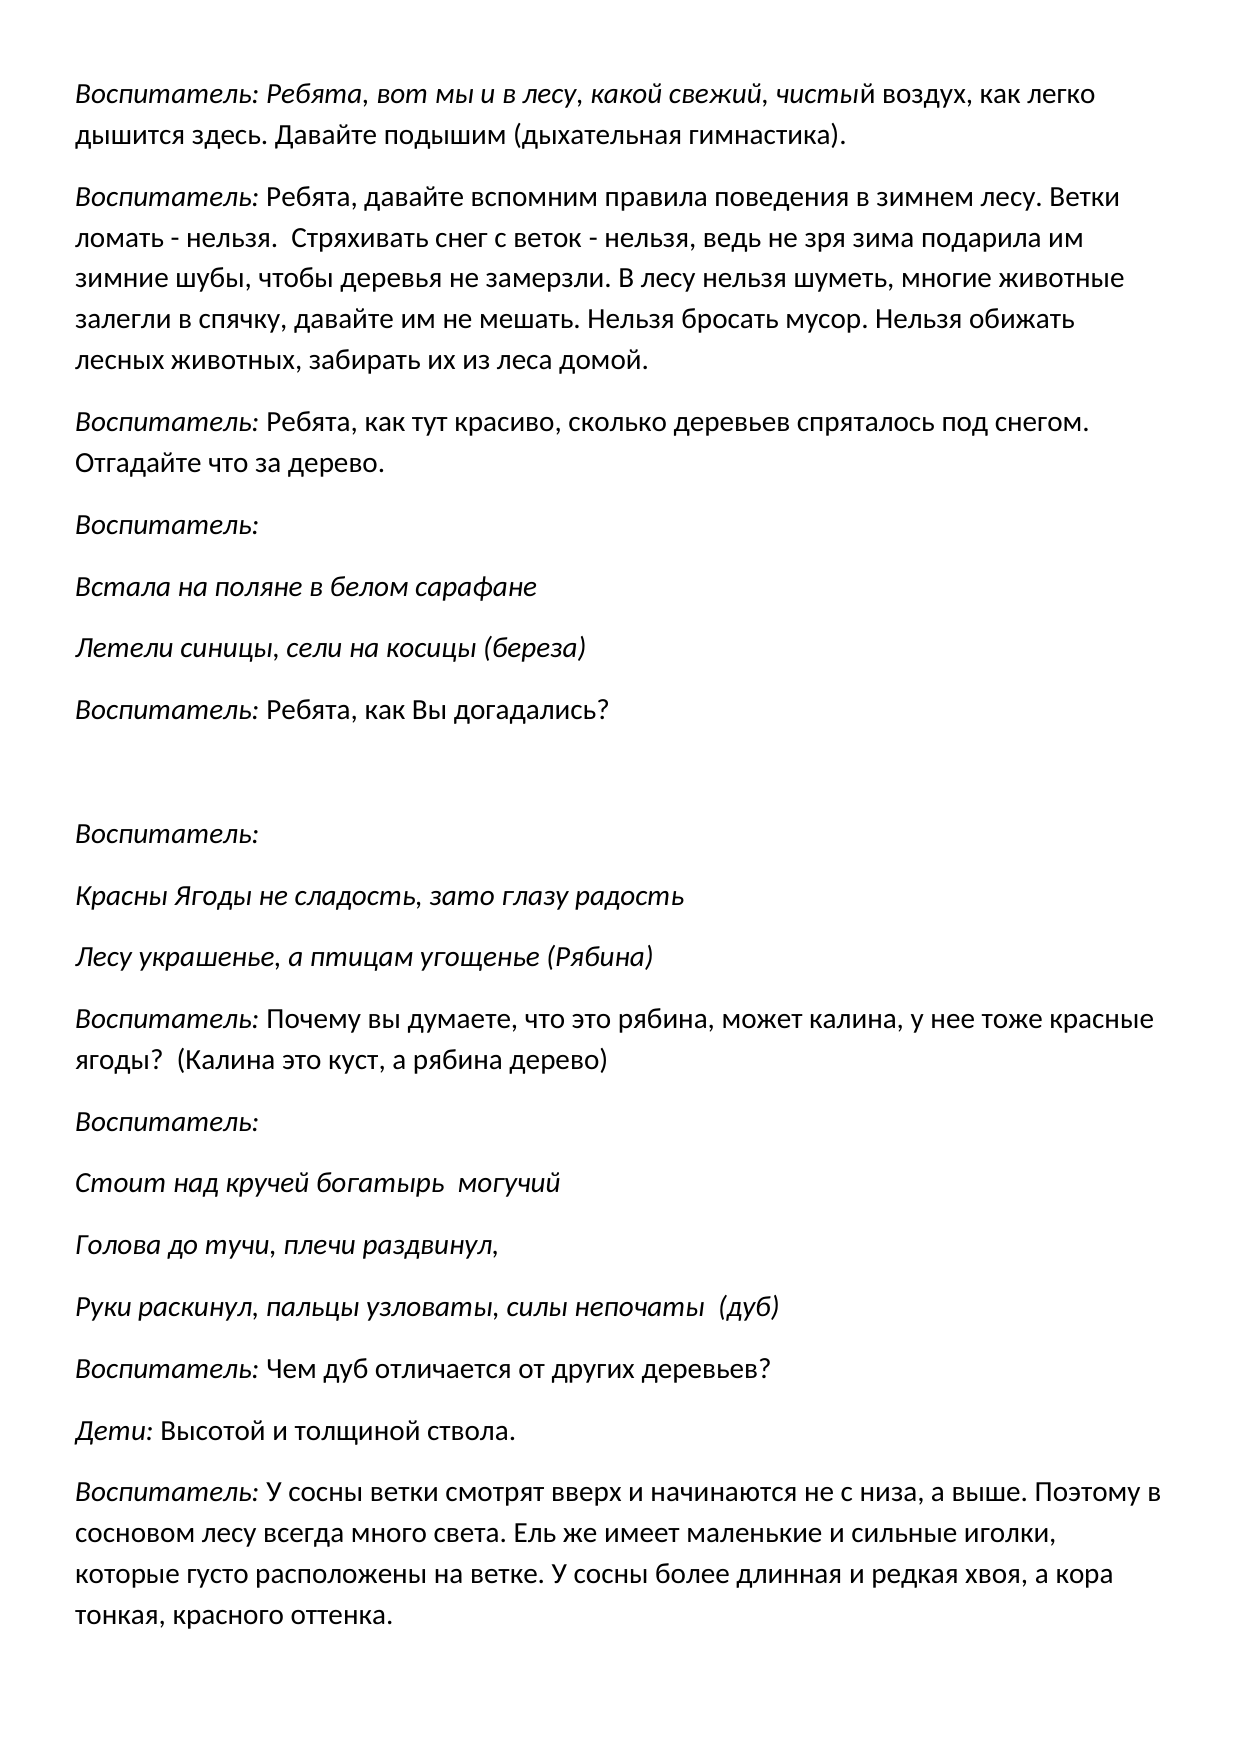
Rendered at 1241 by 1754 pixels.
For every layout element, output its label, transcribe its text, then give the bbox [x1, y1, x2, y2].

text Встала на поляне в белом сарафане [75, 568, 1165, 603]
text Воспитатель: Ребята, давайте вспомним правила поведения в зимнем лесу. Ветки ломать - нельзя. Стряхивать снег с веток - нельзя, ведь не зря зима подарила им зимние шубы, чтобы деревья не замерзли. В лесу нельзя шуметь, многие животные залегли в спячку, давайте им не мешать. Нельзя бросать мусор. Нельзя обижать лесных животных, забирать их из леса домой. [75, 178, 1165, 377]
text Воспитатель: У сосны ветки смотрят вверх и начинаются не с низа, а выше. Поэтому в сосновом лесу всегда много света. Ель же имеет маленькие и сильные иголки, которые густо расположены на ветке. У сосны более длинная и редкая хвоя, а кора тонкая, красного оттенка. [75, 1473, 1165, 1632]
text Воспитатель: Почему вы думаете, что это рябина, может калина, у нее тоже красные ягоды? (Калина это куст, а рябина дерево) [75, 1000, 1165, 1077]
text Воспитатель: Чем дуб отличается от других деревьев? [75, 1350, 1165, 1386]
text Воспитатель: [75, 1103, 1165, 1138]
text Летели синицы, сели на косицы (береза) [75, 629, 1165, 665]
text Дети: Высотой и толщиной ствола. [75, 1412, 1165, 1447]
text Голова до тучи, плечи раздвинул, [75, 1226, 1165, 1262]
text Воспитатель: Ребята, как тут красиво, сколько деревьев спряталось под снегом. Отгадайте что за дерево. [75, 403, 1165, 480]
text Стоит над кручей богатырь могучий [75, 1164, 1165, 1200]
text Воспитатель: Ребята, вот мы и в лесу, какой свежий, чистый воздух, как легко дышится здесь. Давайте подышим (дыхательная гимнастика). [75, 75, 1165, 152]
text Воспитатель: [75, 506, 1165, 542]
text Лесу украшенье, а птицам угощенье (Рябина) [75, 938, 1165, 974]
text Руки раскинул, пальцы узловаты, силы непочаты (дуб) [75, 1288, 1165, 1324]
text Красны Ягоды не сладость, зато глазу радость [75, 877, 1165, 912]
text Воспитатель: Ребята, как Вы догадались? [75, 691, 1165, 727]
text Воспитатель: [75, 815, 1165, 850]
